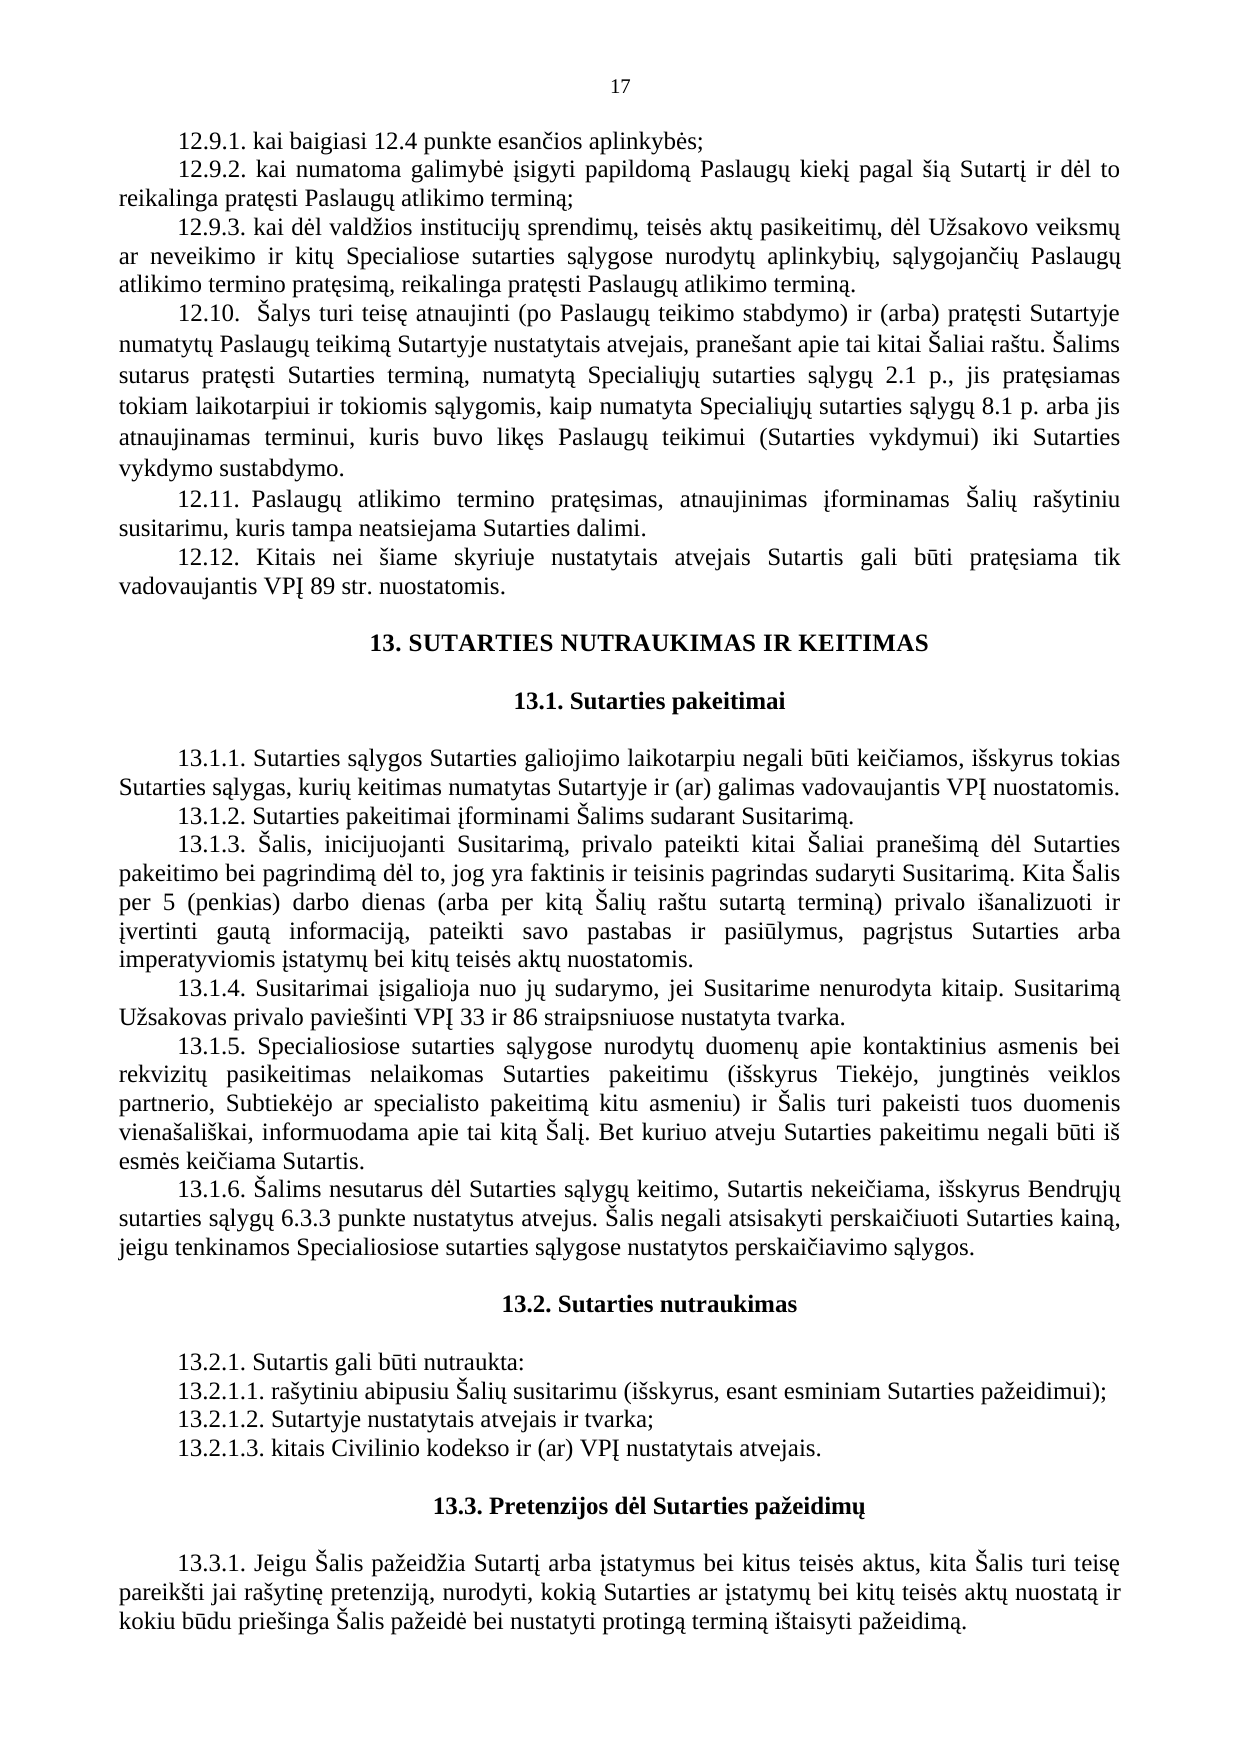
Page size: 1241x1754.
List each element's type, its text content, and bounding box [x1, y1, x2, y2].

text 13.2.1.1. rašytiniu abipusiu Šalių susitarimu (išskyrus, esant esminiam Sutarties pažeidimui); [118, 1376, 1122, 1404]
text 13.3. Pretenzijos dėl Sutarties pažeidimų [118, 1491, 1122, 1519]
text 12.9.3. kai dėl valdžios institucijų sprendimų, teisės aktų pasikeitimų, dėl Užsakovo veiksmų ar neveikimo ir kitų Specialiose sutarties sąlygose nurodytų aplinkybių, sąlygojančių Paslaugų atlikimo termino pratęsimą, reikalinga pratęsti Paslaugų atlikimo terminą. [118, 212, 1122, 298]
text 13.1.5. Specialiosiose sutarties sąlygose nurodytų duomenų apie kontaktinius asmenis bei rekvizitų pasikeitimas nelaikomas Sutarties pakeitimu (išskyrus Tiekėjo, jungtinės veiklos partnerio, Subtiekėjo ar specialisto pakeitimą kitu asmeniu) ir Šalis turi pakeisti tuos duomenis vienašališkai, informuodama apie tai kitą Šalį. Bet kuriuo atveju Sutarties pakeitimu negali būti iš esmės keičiama Sutartis. [118, 1031, 1122, 1174]
text 13.3.1. Jeigu Šalis pažeidžia Sutartį arba įstatymus bei kitus teisės aktus, kita Šalis turi teisę pareikšti jai rašytinę pretenziją, nurodyti, kokią Sutarties ar įstatymų bei kitų teisės aktų nuostatą ir kokiu būdu priešinga Šalis pažeidė bei nustatyti protingą terminą ištaisyti pažeidimą. [118, 1548, 1122, 1634]
text 13.2.1.3. kitais Civilinio kodekso ir (ar) VPĮ nustatytais atvejais. [118, 1433, 1122, 1462]
text 13.1.2. Sutarties pakeitimai įforminami Šalims sudarant Susitarimą. [118, 801, 1122, 829]
text 13.1.4. Susitarimai įsigalioja nuo jų sudarymo, jei Susitarime nenurodyta kitaip. Susitarimą Užsakovas privalo paviešinti VPĮ 33 ir 86 straipsniuose nustatyta tvarka. [118, 973, 1122, 1031]
text 12.12. Kitais nei šiame skyriuje nustatytais atvejais Sutartis gali būti pratęsiama tik vadovaujantis VPĮ 89 str. nuostatomis. [118, 542, 1122, 599]
text 13.1.3. Šalis, inicijuojanti Susitarimą, privalo pateikti kitai Šaliai pranešimą dėl Sutarties pakeitimo bei pagrindimą dėl to, jog yra faktinis ir teisinis pagrindas sudaryti Susitarimą. Kita Šalis per 5 (penkias) darbo dienas (arba per kitą Šalių raštu sutartą terminą) privalo išanalizuoti ir įvertinti gautą informaciją, pateikti savo pastabas ir pasiūlymus, pagrįstus Sutarties arba imperatyviomis įstatymų bei kitų teisės aktų nuostatomis. [118, 829, 1122, 973]
text 12.10. Šalys turi teisę atnaujinti (po Paslaugų teikimo stabdymo) ir (arba) pratęsti Sutartyje numatytų Paslaugų teikimą Sutartyje nustatytais atvejais, pranešant apie tai kitai Šaliai raštu. Šalims sutarus pratęsti Sutarties terminą, numatytą Specialiųjų sutarties sąlygų 2.1 p., jis pratęsiamas tokiam laikotarpiui ir tokiomis sąlygomis, kaip numatyta Specialiųjų sutarties sąlygų 8.1 p. arba jis atnaujinamas terminui, kuris buvo likęs Paslaugų teikimui (Sutarties vykdymui) iki Sutarties vykdymo sustabdymo. [118, 298, 1122, 482]
text 13.1.1. Sutarties sąlygos Sutarties galiojimo laikotarpiu negali būti keičiamos, išskyrus tokias Sutarties sąlygas, kurių keitimas numatytas Sutartyje ir (ar) galimas vadovaujantis VPĮ nuostatomis. [118, 743, 1122, 801]
text 13.2.1.2. Sutartyje nustatytais atvejais ir tvarka; [118, 1404, 1122, 1433]
text 13.2. Sutarties nutraukimas [118, 1289, 1122, 1318]
text 13.1.6. Šalims nesutarus dėl Sutarties sąlygų keitimo, Sutartis nekeičiama, išskyrus Bendrųjų sutarties sąlygų 6.3.3 punkte nustatytus atvejus. Šalis negali atsisakyti perskaičiuoti Sutarties kainą, jeigu tenkinamos Specialiosiose sutarties sąlygose nustatytos perskaičiavimo sąlygos. [118, 1174, 1122, 1261]
text 12.9.1. kai baigiasi 12.4 punkte esančios aplinkybės; [118, 126, 1122, 154]
text 13.1. Sutarties pakeitimai [118, 686, 1122, 714]
text 13.2.1. Sutartis gali būti nutraukta: [118, 1347, 1122, 1376]
text 13. SUTARTIES NUTRAUKIMAS IR KEITIMAS [118, 628, 1122, 657]
text 12.11. Paslaugų atlikimo termino pratęsimas, atnaujinimas įforminamas Šalių rašytiniu susitarimu, kuris tampa neatsiejama Sutarties dalimi. [118, 484, 1122, 542]
text 12.9.2. kai numatoma galimybė įsigyti papildomą Paslaugų kiekį pagal šią Sutartį ir dėl to reikalinga pratęsti Paslaugų atlikimo terminą; [118, 154, 1122, 212]
